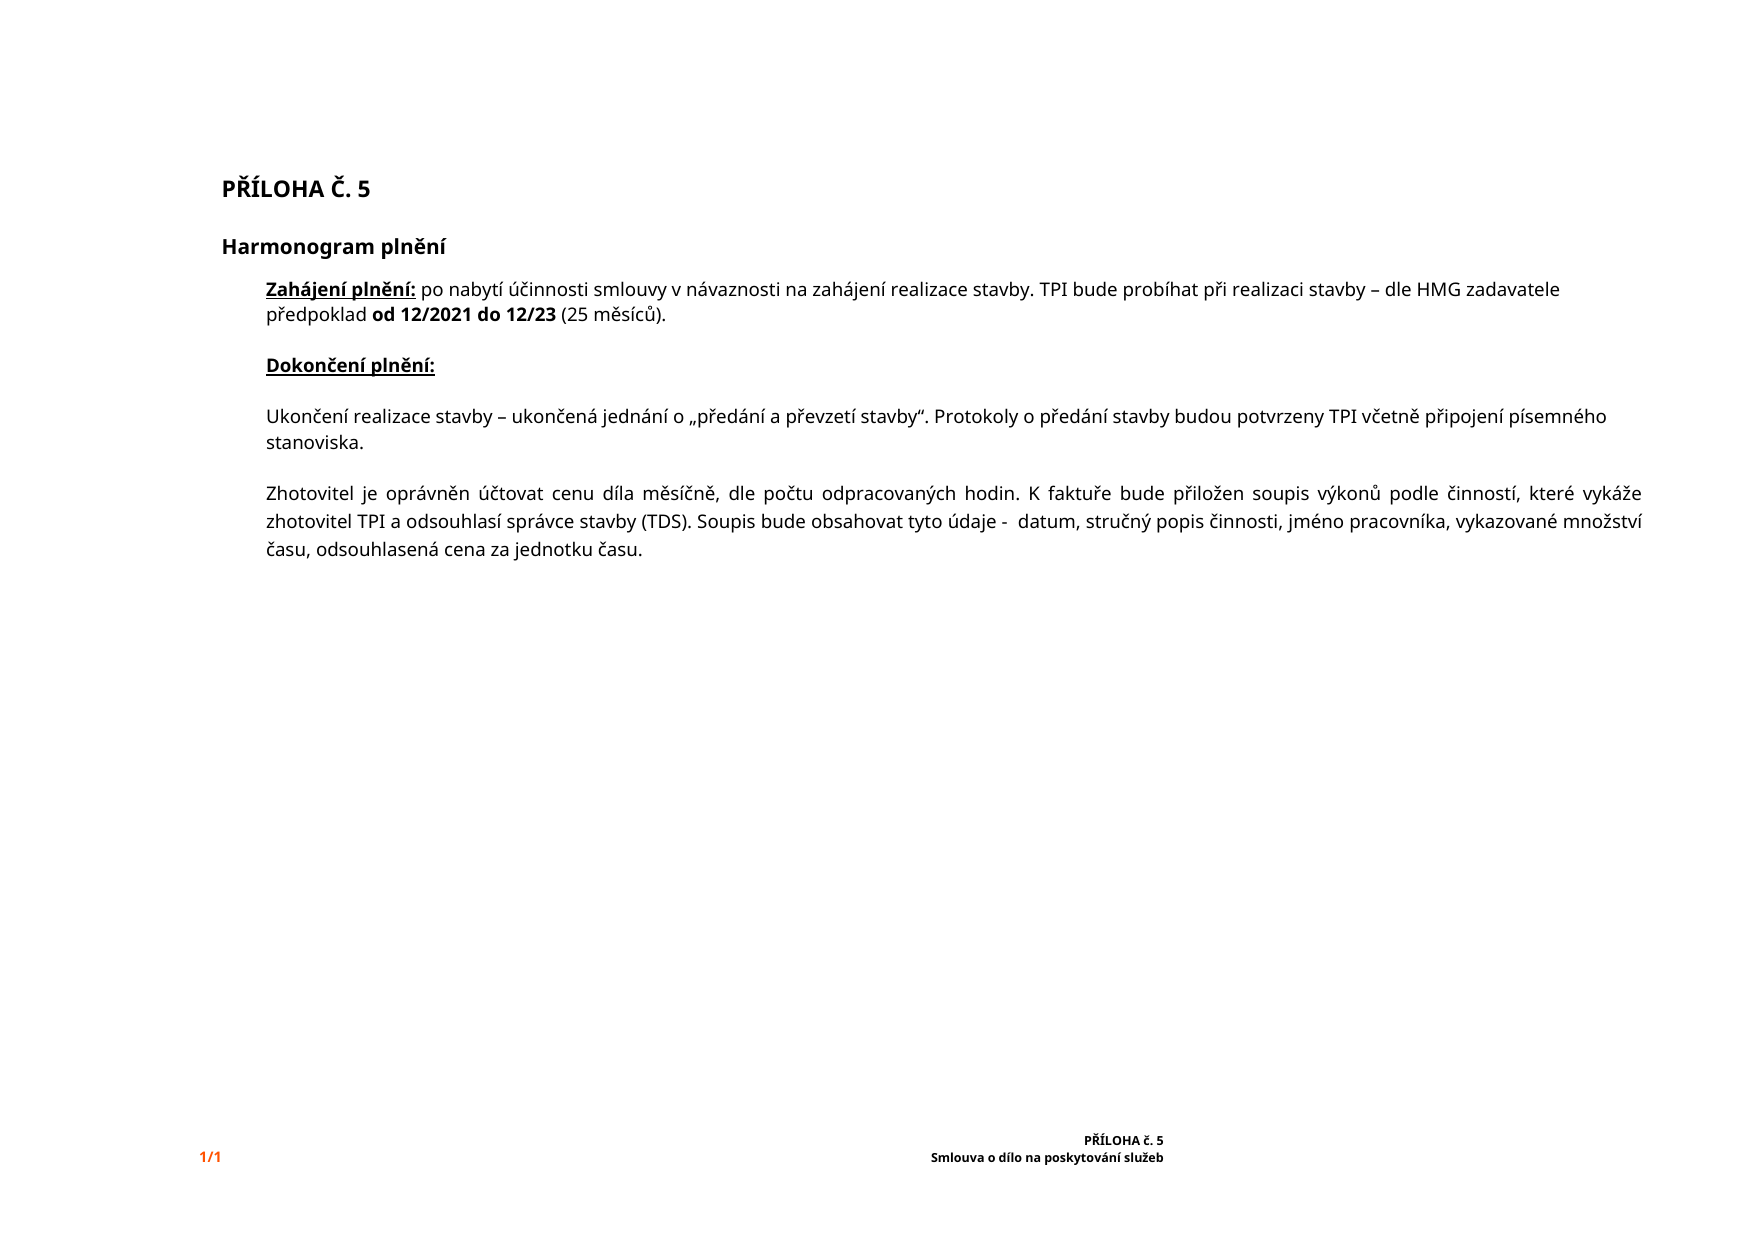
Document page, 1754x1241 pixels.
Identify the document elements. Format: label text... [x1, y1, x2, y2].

text Ukončení realizace stavby – ukončená jednání o „předání a převzetí stavby“. Protokoly o předání stavby budou potvrzeny TPI včetně připojení písemného stanoviska. [266, 403, 1645, 454]
text Dokončení plnění: [266, 352, 1645, 378]
text Příloha č. 5 [221, 173, 1645, 204]
text Zahájení plnění: po nabytí účinnosti smlouvy v návaznosti na zahájení realizace stavby. TPI bude probíhat při realizaci stavby – dle HMG zadavatele předpoklad od 12/2021 do 12/23 (25 měsíců). [266, 276, 1645, 327]
text Harmonogram plnění [221, 232, 1645, 261]
text Zhotovitel je oprávněn účtovat cenu díla měsíčně, dle počtu odpracovaných hodin. K faktuře bude přiložen soupis výkonů podle činností, které vykáže zhotovitel TPI a odsouhlasí správce stavby (TDS). Soupis bude obsahovat tyto údaje - datum, stručný popis činnosti, jméno pracovníka, vykazované množství času, odsouhlasená cena za jednotku času. [266, 480, 1645, 562]
